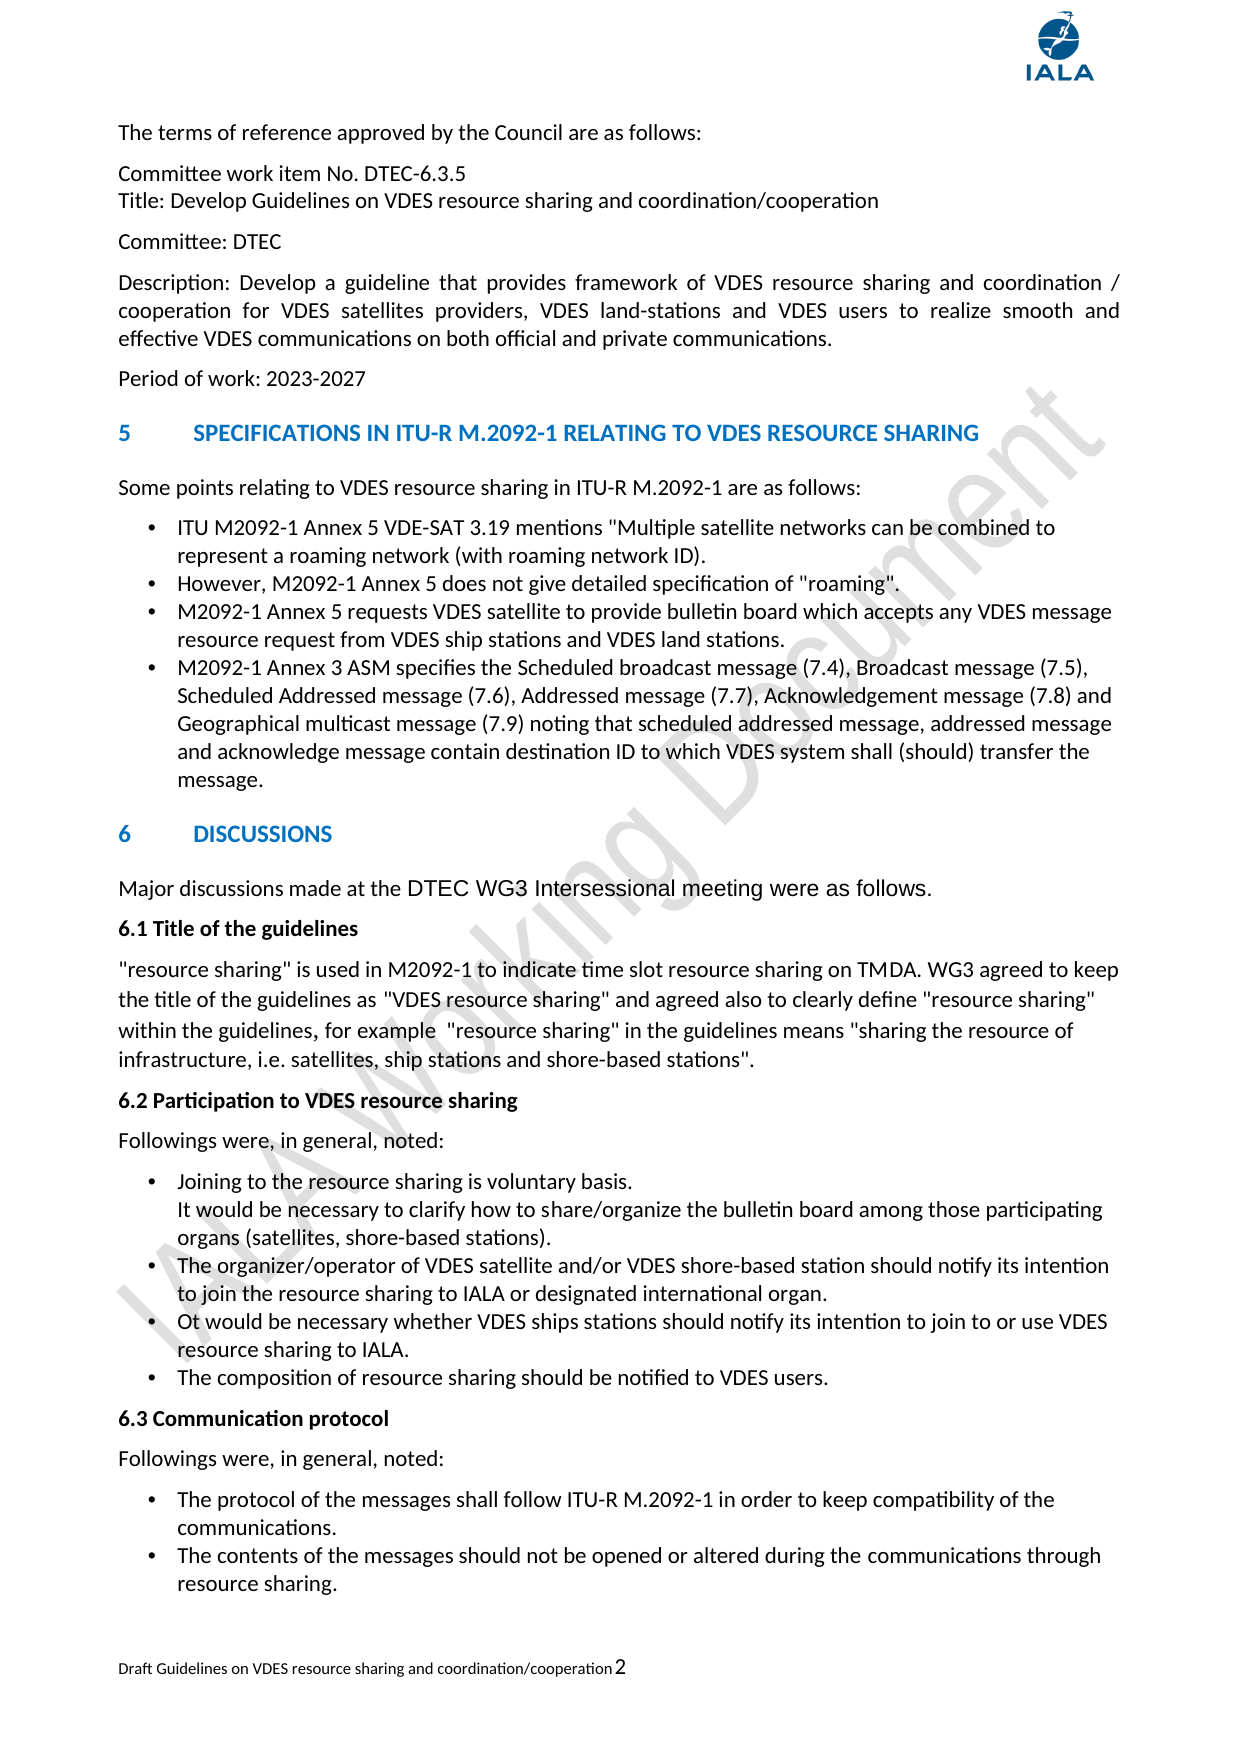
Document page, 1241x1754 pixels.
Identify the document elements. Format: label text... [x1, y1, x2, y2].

text Description: Develop a guideline that provides framework of VDES resource sharing and coordination / cooperation for VDES satellites providers, VDES land-stations and VDES users to realize smooth and effective VDES communications on both official and private communications. [118, 268, 1122, 352]
list The composition of resource sharing should be notified to VDES users. [148, 1363, 1122, 1391]
subtitle Some points relating to VDES resource sharing in ITU-R M.2092-1 are as follows: [118, 473, 1122, 501]
picture [1011, 3, 1106, 96]
list M2092-1 Annex 5 requests VDES satellite to provide bulletin board which accepts any VDES message resource request from VDES ship stations and VDES land stations. [148, 597, 1122, 653]
list ITU M2092-1 Annex 5 VDE-SAT 3.19 mentions "Multiple satellite networks can be combined to represent a roaming network (with roaming network ID). [148, 513, 1122, 569]
list Joining to the resource sharing is voluntary basis. [148, 1167, 1122, 1195]
subtitle 5 Specifications in ITU-R M.2092-1 relating to VDES resource sharing [118, 417, 1122, 448]
text 6.2 Participation to VDES resource sharing [118, 1086, 1122, 1114]
subtitle 6 DISCUSSIONS [118, 818, 1122, 849]
text 6.1 Title of the guidelines [118, 914, 1122, 943]
list M2092-1 Annex 3 ASM specifies the Scheduled broadcast message (7.4), Broadcast message (7.5), Scheduled Addressed message (7.6), Addressed message (7.7), Acknowledgement message (7.8) and Geographical multicast message (7.9) noting that scheduled addressed message, addressed message and acknowledge message contain destination ID to which VDES system shall (should) transfer the message. [148, 653, 1122, 793]
text Committee: DTEC [118, 227, 1122, 255]
text Major discussions made at the DTEC WG3 Intersessional meeting were as follows. [118, 874, 1122, 902]
text Committee work item No. DTEC-6.3.5 [118, 159, 1122, 187]
list It would be necessary to clarify how to share/organize the bulletin board among those participating organs (satellites, shore-based stations). [177, 1195, 1122, 1251]
text The terms of reference approved by the Council are as follows: [118, 118, 1122, 146]
list However, M2092-1 Annex 5 does not give detailed specification of "roaming". [148, 569, 1122, 597]
text 6.3 Communication protocol [118, 1404, 1122, 1432]
text Followings were, in general, noted: [118, 1127, 1122, 1155]
list The organizer/operator of VDES satellite and/or VDES shore-based station should notify its intention to join the resource sharing to IALA or designated international organ. [148, 1251, 1122, 1307]
text "resource sharing" is used in M2092-1 to indicate time slot resource sharing on TMDA. WG3 agreed to keep the title of the guidelines as "VDES resource sharing" and agreed also to clearly define "resource sharing" within the guidelines, for example "resource sharing" in the guidelines means "sharing the resource of infrastructure, i.e. satellites, ship stations and shore-based stations". [118, 955, 1122, 1074]
text Followings were, in general, noted: [118, 1444, 1122, 1472]
list The protocol of the messages shall follow ITU-R M.2092-1 in order to keep compatibility of the communications. [148, 1485, 1122, 1541]
text Period of work: 2023-2027 [118, 364, 1122, 392]
list The contents of the messages should not be opened or altered during the communications through resource sharing. [148, 1541, 1122, 1597]
list Ot would be necessary whether VDES ships stations should notify its intention to join to or use VDES resource sharing to IALA. [148, 1307, 1122, 1363]
text Title: Develop Guidelines on VDES resource sharing and coordination/cooperation [118, 187, 1122, 215]
